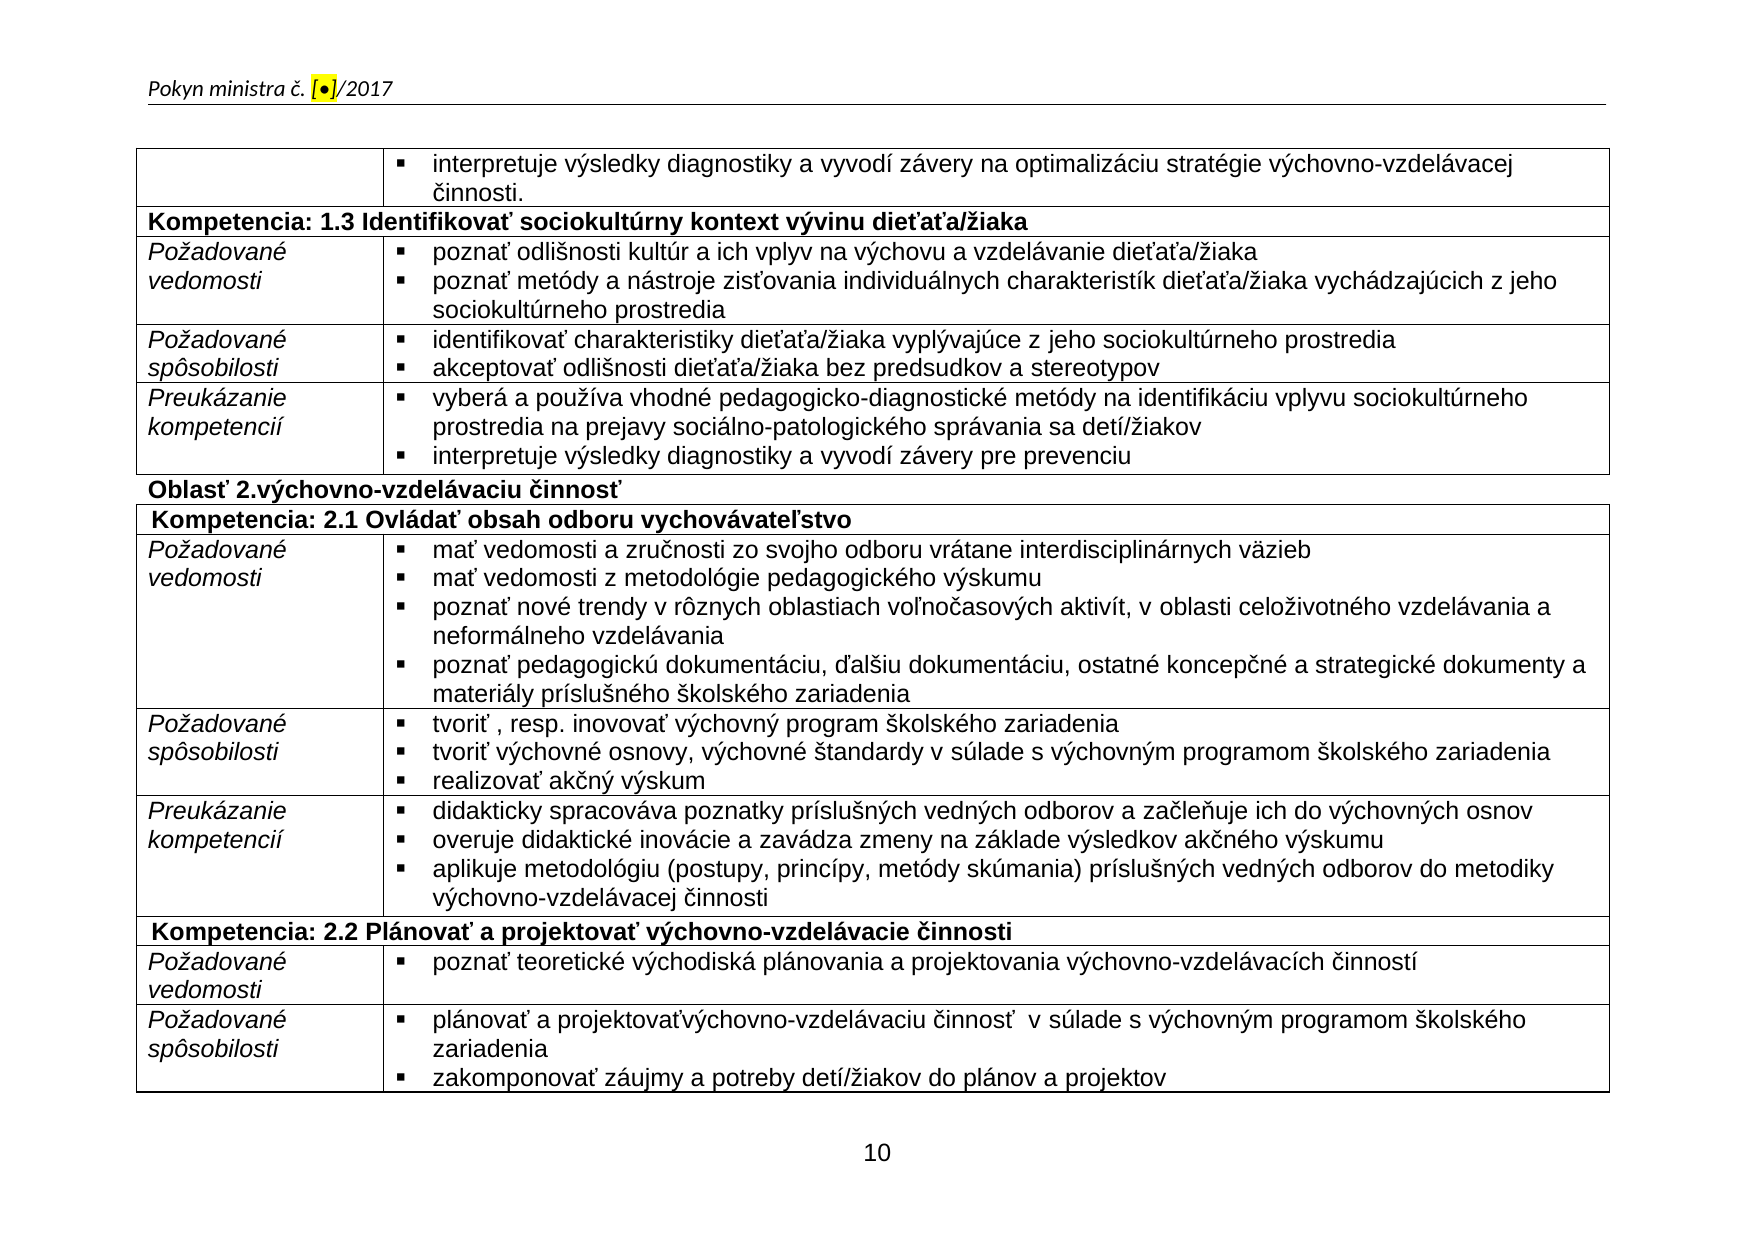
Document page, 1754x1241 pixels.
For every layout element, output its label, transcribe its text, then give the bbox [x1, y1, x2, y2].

table_cell Kompetencia: 1.3 Identifikovať sociokultúrny kontext vývinu dieťaťa/žiaka [137, 207, 1609, 236]
table_cell identifikovať charakteristiky dieťaťa/žiaka vyplývajúce z jeho sociokultúrneho prostredia akceptovať odlišnosti dieťaťa/žiaka bez predsudkov a stereotypov [384, 325, 1609, 382]
text Oblasť 2.výchovno-vzdelávaciu činnosť [148, 475, 1606, 504]
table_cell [384, 149, 1609, 206]
table_cell tvoriť , resp. inovovať výchovný program školského zariadenia tvoriť výchovné osnovy, výchovné štandardy v súlade s výchovným programom školského zariadenia realizovať akčný výskum [384, 709, 1609, 795]
table_cell vyberá a používa vhodné pedagogicko-diagnostické metódy na identifikáciu vplyvu sociokultúrneho prostredia na prejavy sociálno-patologického správania sa detí/žiakov interpretuje výsledky diagnostiky a vyvodí závery pre prevenciu [384, 383, 1609, 474]
table_cell poznať teoretické východiská plánovania a projektovania výchovno-vzdelávacích činností [384, 946, 1609, 1004]
table_cell Kompetencia: 2.2 Plánovať a projektovať výchovno-vzdelávacie činnosti [137, 917, 1609, 945]
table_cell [384, 1005, 1609, 1091]
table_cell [137, 149, 383, 206]
table_header Kompetencia: 2.1 Ovládať obsah odboru vychovávateľstvo [137, 505, 1609, 533]
table_cell didakticky spracováva poznatky príslušných vedných odborov a začleňuje ich do výchovných osnov overuje didaktické inovácie a zavádza zmeny na základe výsledkov akčného výskumu aplikuje metodológiu (postupy, princípy, metódy skúmania) príslušných vedných odborov do metodiky výchovno-vzdelávacej činnosti [384, 796, 1609, 916]
table_cell Požadované vedomosti [137, 535, 383, 707]
table_cell Požadované vedomosti [137, 946, 383, 1004]
table_cell Preukázanie kompetencií [137, 383, 383, 474]
table_cell Požadované spôsobilosti [137, 325, 383, 382]
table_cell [137, 1005, 383, 1091]
table_cell mať vedomosti a zručnosti zo svojho odboru vrátane interdisciplinárnych väzieb mať vedomosti z metodológie pedagogického výskumu poznať nové trendy v rôznych oblastiach voľnočasových aktivít, v oblasti celoživotného vzdelávania a neformálneho vzdelávania poznať pedagogickú dokumentáciu, ďalšiu dokumentáciu, ostatné koncepčné a strategické dokumenty a materiály príslušného školského zariadenia [384, 535, 1609, 707]
table_cell Preukázanie kompetencií [137, 796, 383, 916]
table_cell poznať odlišnosti kultúr a ich vplyv na výchovu a vzdelávanie dieťaťa/žiaka poznať metódy a nástroje zisťovania individuálnych charakteristík dieťaťa/žiaka vychádzajúcich z jeho sociokultúrneho prostredia [384, 237, 1609, 323]
table_cell Požadované vedomosti [137, 237, 383, 323]
table_cell Požadované spôsobilosti [137, 709, 383, 795]
